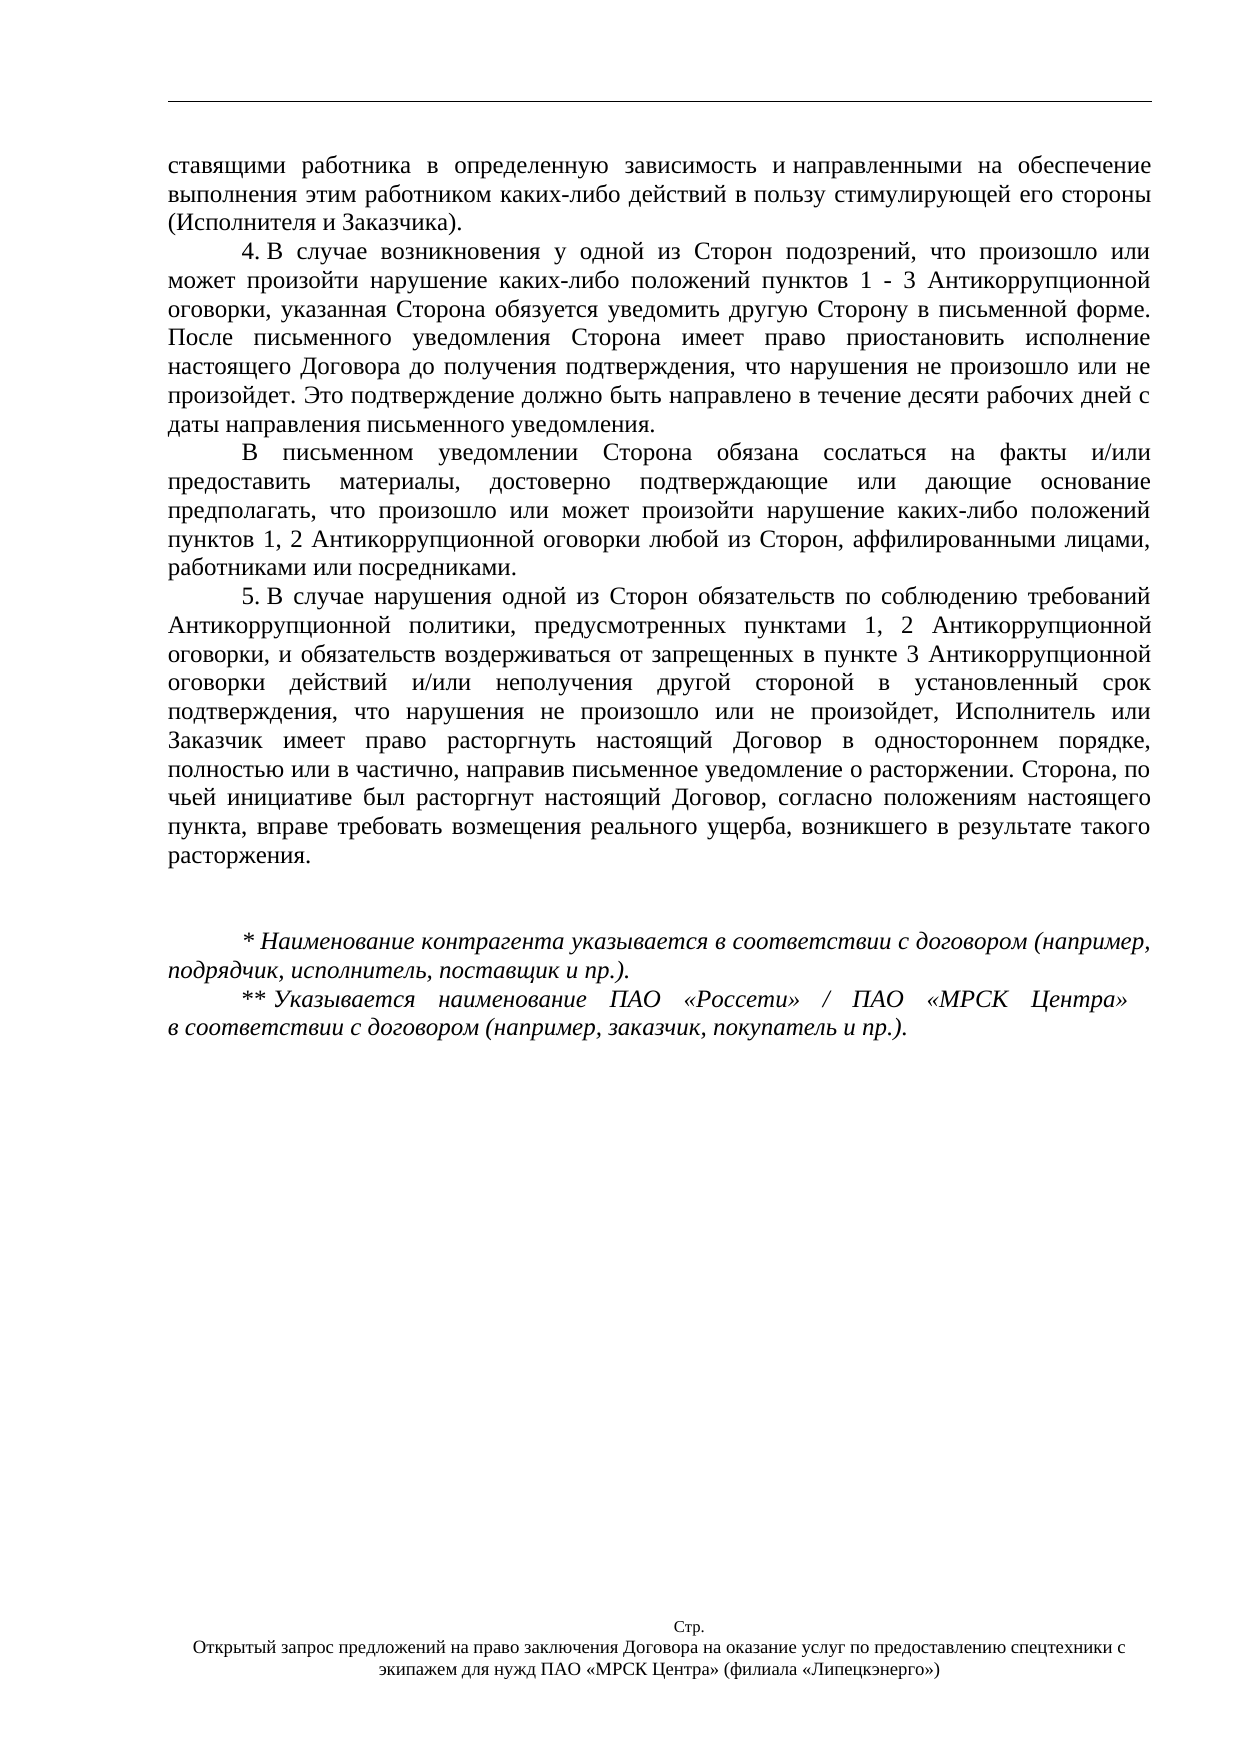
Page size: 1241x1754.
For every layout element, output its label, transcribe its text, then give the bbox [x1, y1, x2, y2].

text * Наименование контрагента указывается в соответствии с договором (например, подрядчик, исполнитель, поставщик и пр.). [168, 926, 1152, 984]
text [168, 150, 1152, 236]
text 4. В случае возникновения у одной из Сторон подозрений, что произошло или может произойти нарушение каких-либо положений пунктов 1 - 3 Антикоррупционной оговорки, указанная Сторона обязуется уведомить другую Сторону в письменной форме. После письменного уведомления Сторона имеет право приостановить исполнение настоящего Договора до получения подтверждения, что нарушения не произошло или не произойдет. Это подтверждение должно быть направлено в течение десяти рабочих дней с даты направления письменного уведомления. [168, 236, 1152, 437]
text 5. В случае нарушения одной из Сторон обязательств по соблюдению требований Антикоррупционной политики, предусмотренных пунктами 1, 2 Антикоррупционной оговорки, и обязательств воздерживаться от запрещенных в пункте 3 Антикоррупционной оговорки действий и/или неполучения другой стороной в установленный срок подтверждения, что нарушения не произошло или не произойдет, Исполнитель или Заказчик имеет право расторгнуть настоящий Договор в одностороннем порядке, полностью или в частично, направив письменное уведомление о расторжении. Сторона, по чьей инициативе был расторгнут настоящий Договор, согласно положениям настоящего пункта, вправе требовать возмещения реального ущерба, возникшего в результате такого расторжения. [168, 581, 1152, 869]
text В письменном уведомлении Сторона обязана сослаться на факты и/или предоставить материалы, достоверно подтверждающие или дающие основание предполагать, что произошло или может произойти нарушение каких-либо положений пунктов 1, 2 Антикоррупционной оговорки любой из Сторон, аффилированными лицами, работниками или посредниками. [168, 437, 1152, 581]
text ** Указывается наименование ПАО «Россети» / ПАО «МРСК Центра» в соответствии с договором (например, заказчик, покупатель и пр.). [168, 984, 1152, 1041]
